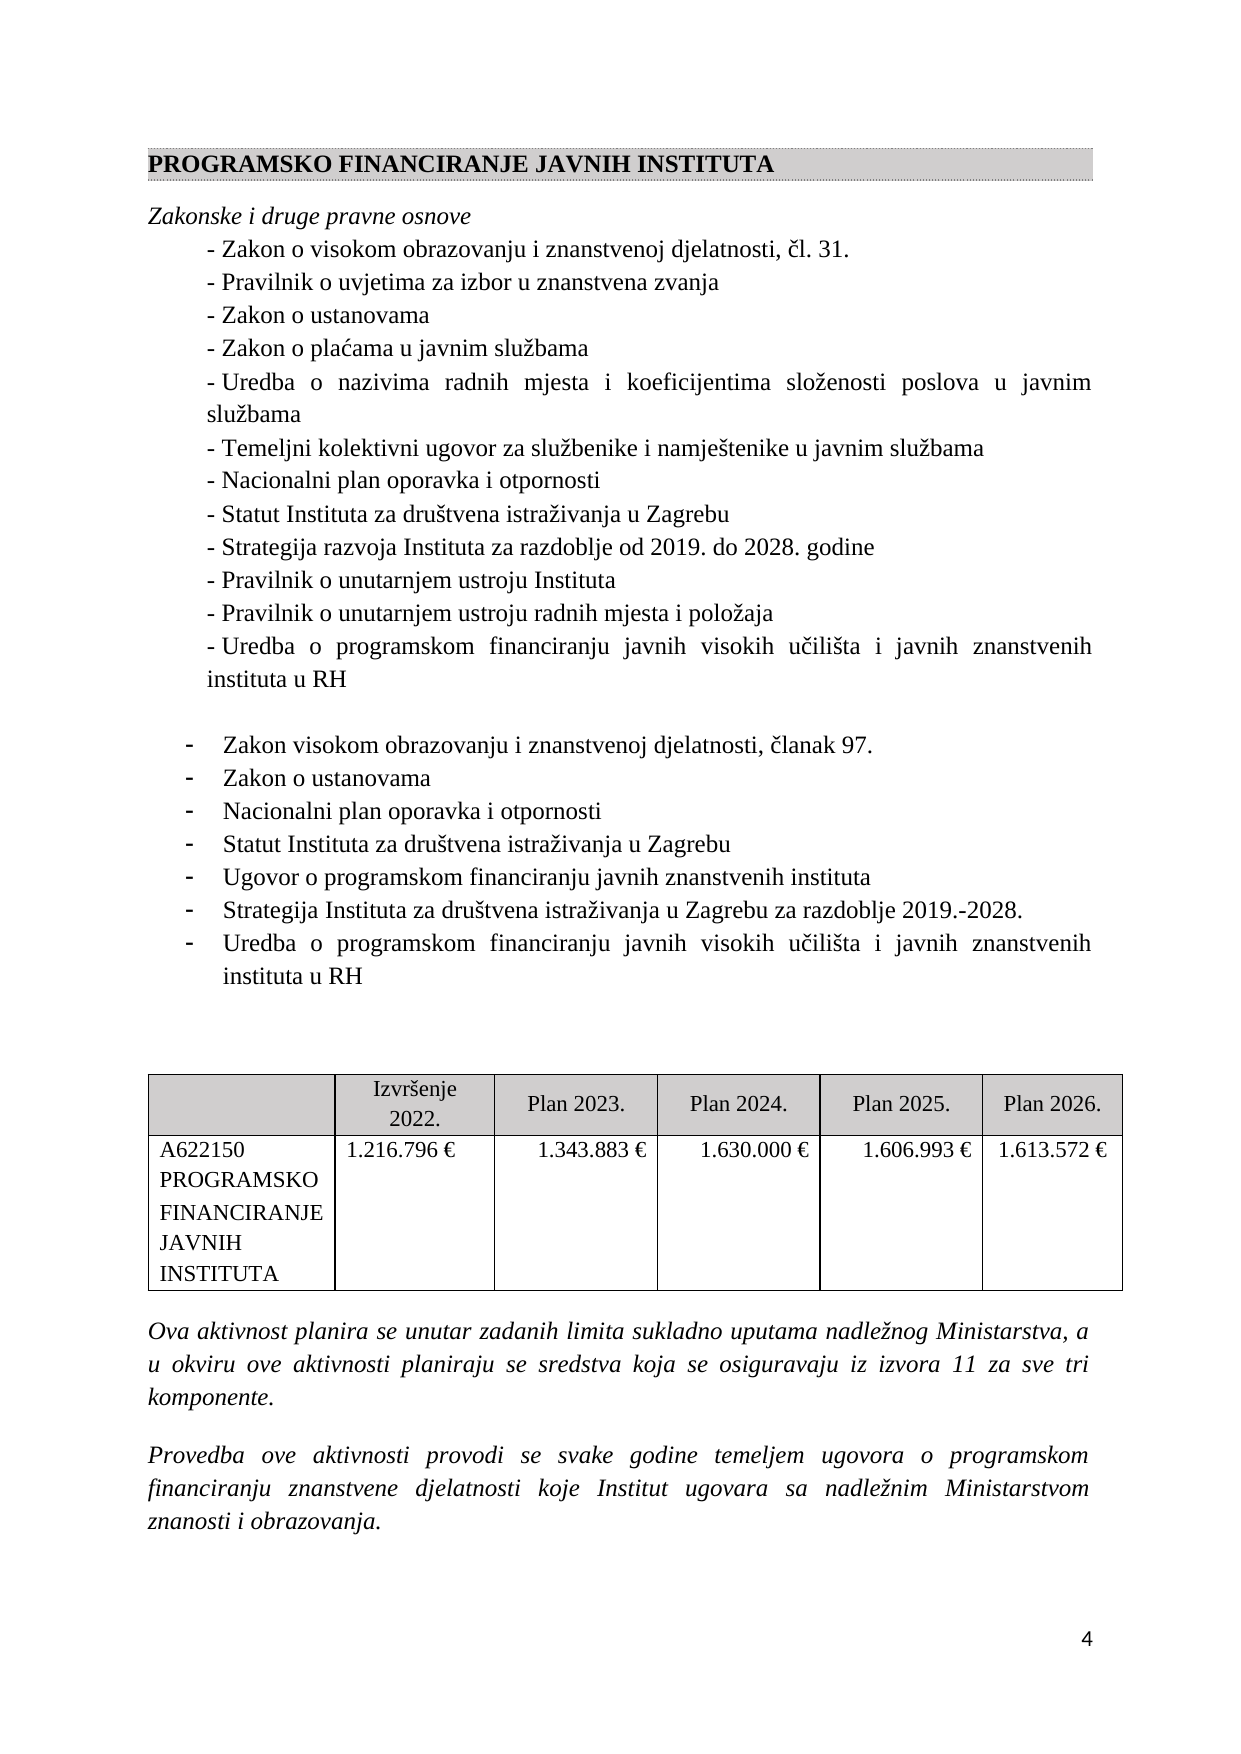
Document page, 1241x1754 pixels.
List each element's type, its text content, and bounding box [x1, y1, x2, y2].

text Provedba ove aktivnosti provodi se svake godine temeljem ugovora o programskom financiranju znanstvene djelatnosti koje Institut ugovara sa nadležnim Ministarstvom znanosti i obrazovanja. [148, 1440, 1093, 1535]
table_cell A622150 PROGRAMSKO FINANCIRANJE JAVNIH INSTITUTA [149, 1136, 334, 1290]
list Strategija Instituta za društvena istraživanja u Zagrebu za razdoblje 2019.-2028. [185, 895, 1093, 924]
list Strategija razvoja Instituta za razdoblje od 2019. do 2028. godine [207, 532, 1093, 560]
list Uredba o programskom financiranju javnih visokih učilišta i javnih znanstvenih instituta u RH [207, 631, 1093, 692]
list Pravilnik o unutarnjem ustroju radnih mjesta i položaja [207, 598, 1093, 626]
table_header Izvršenje 2022. [336, 1075, 494, 1135]
list Temeljni kolektivni ugovor za službenike i namještenike u javnim službama [207, 433, 1093, 461]
list Uredba o nazivima radnih mjesta i koeficijentima složenosti poslova u javnim službama [207, 367, 1093, 428]
list Zakon o visokom obrazovanju i znanstvenoj djelatnosti, čl. 31. [207, 234, 1093, 263]
table_header [149, 1075, 334, 1135]
table_cell 1.606.993 € [821, 1136, 982, 1290]
table_cell 1.343.883 € [495, 1136, 657, 1290]
text PROGRAMSKO FINANCIRANJE JAVNIH INSTITUTA [148, 148, 1093, 181]
list Nacionalni plan oporavka i otpornosti [207, 466, 1093, 494]
list Zakon visokom obrazovanju i znanstvenoj djelatnosti, članak 97. [185, 730, 1093, 758]
table_header Plan 2023. [495, 1075, 657, 1135]
list Zakon o ustanovama [185, 763, 1093, 792]
list Statut Instituta za društvena istraživanja u Zagrebu [185, 829, 1093, 858]
list Ugovor o programskom financiranju javnih znanstvenih instituta [185, 862, 1093, 891]
table_header Plan 2025. [821, 1075, 982, 1135]
table_cell 1.216.796 € [336, 1136, 494, 1290]
list Zakon o ustanovama [207, 301, 1093, 329]
table_cell 1.630.000 € [658, 1136, 819, 1290]
list Pravilnik o unutarnjem ustroju Instituta [207, 565, 1093, 593]
table_header Plan 2024. [658, 1075, 819, 1135]
list Statut Instituta za društvena istraživanja u Zagrebu [207, 499, 1093, 527]
list Pravilnik o uvjetima za izbor u znanstvena zvanja [207, 267, 1093, 296]
list Uredba o programskom financiranju javnih visokih učilišta i javnih znanstvenih instituta u RH [185, 928, 1093, 990]
text Ova aktivnost planira se unutar zadanih limita sukladno uputama nadležnog Ministarstva, a u okviru ove aktivnosti planiraju se sredstva koja se osiguravaju iz izvora 11 za sve tri komponente. [148, 1316, 1093, 1411]
list Zakon o plaćama u javnim službama [207, 333, 1093, 362]
table_cell 1.613.572 € [983, 1136, 1122, 1290]
text Zakonske i druge pravne osnove [148, 201, 1093, 230]
table_header Plan 2026. [983, 1075, 1122, 1135]
list Nacionalni plan oporavka i otpornosti [185, 796, 1093, 824]
